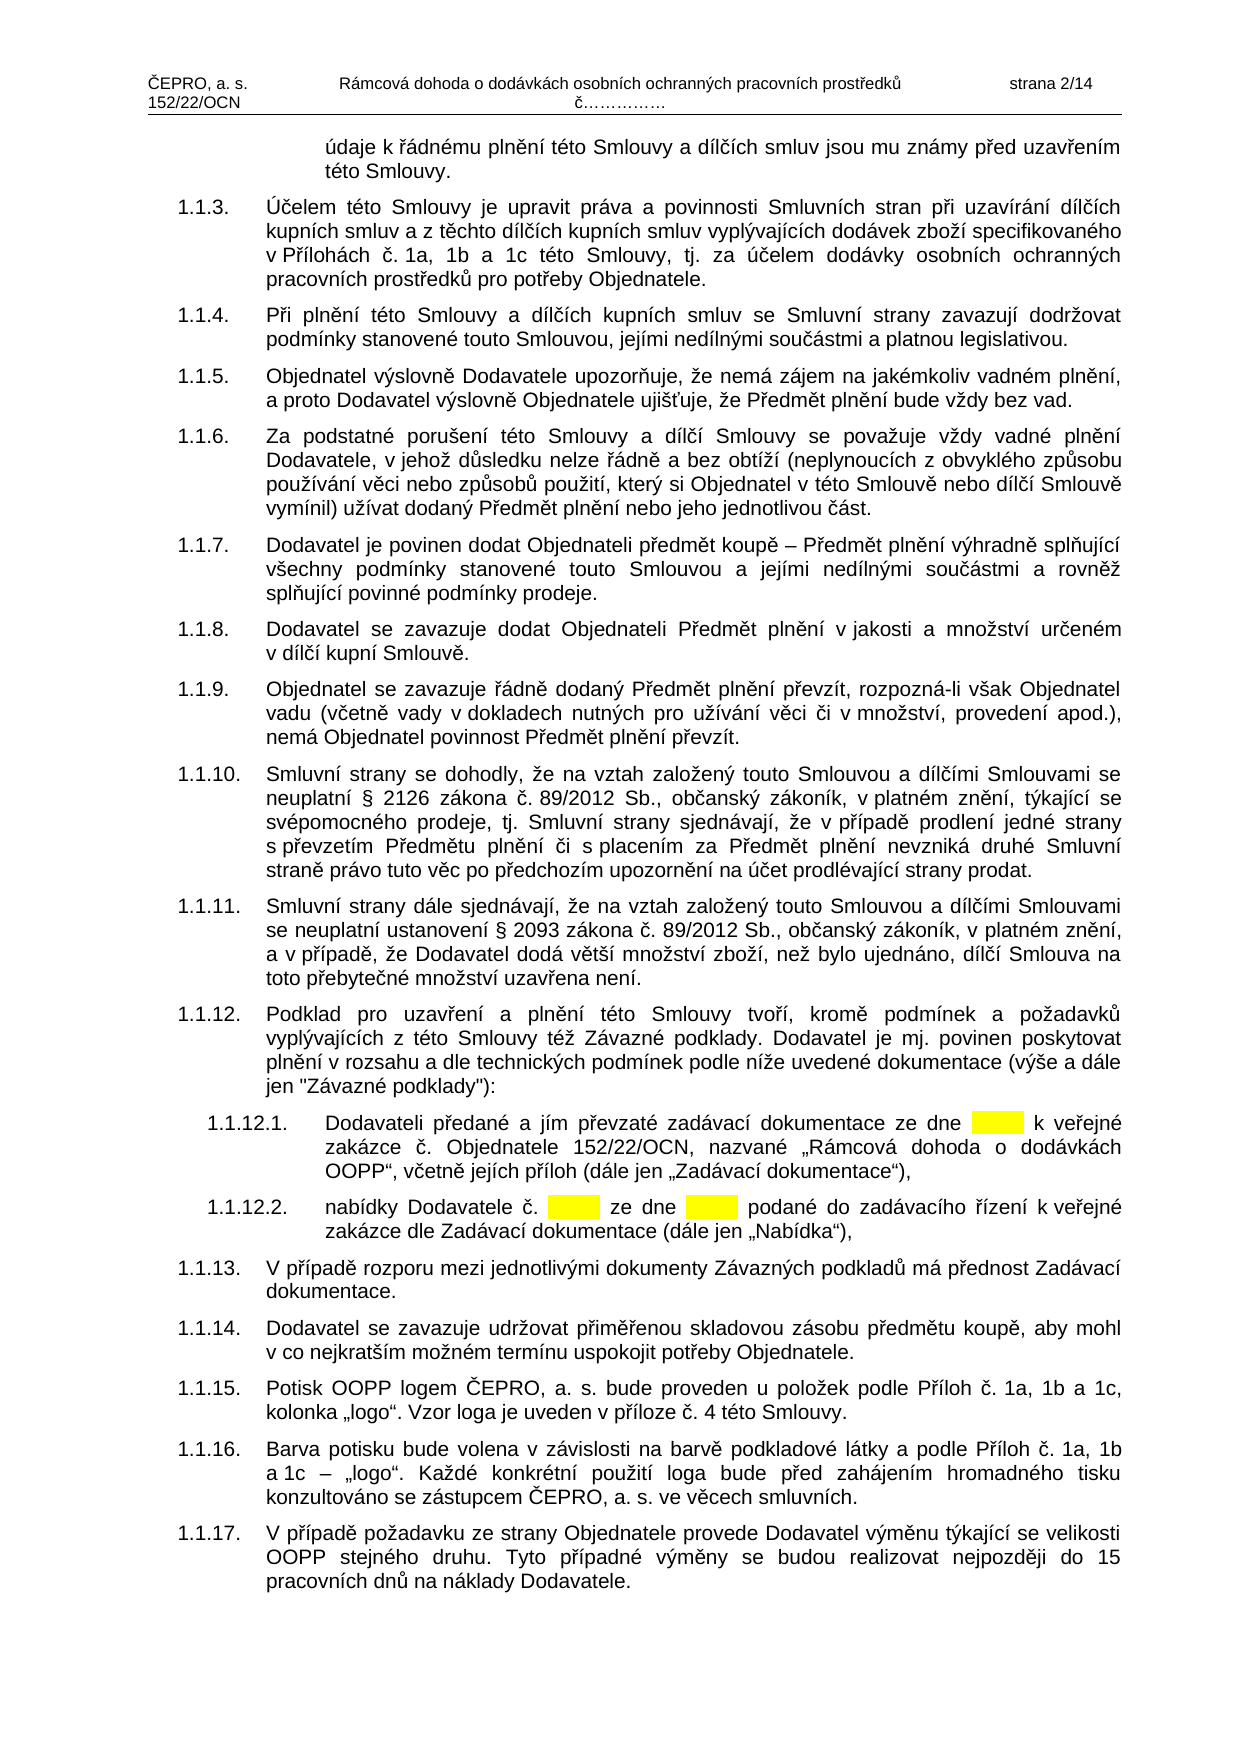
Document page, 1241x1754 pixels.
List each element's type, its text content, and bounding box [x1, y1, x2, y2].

text Účelem této Smlouvy je upravit práva a povinnosti Smluvních stran při uzavírání dílčích kupních smluv a z těchto dílčích kupních smluv vyplývajících dodávek zboží specifikovaného v Přílohách č. 1a, 1b a 1c této Smlouvy, tj. za účelem dodávky osobních ochranných pracovních prostředků pro potřeby Objednatele. [177, 195, 1122, 291]
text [207, 134, 1122, 182]
text Dodavateli předané a jím převzaté zadávací dokumentace ze dne k veřejné zakázce č. Objednatele 152/22/OCN, nazvané „Rámcová dohoda o dodávkách OOPP“, včetně jejích příloh (dále jen „Zadávací dokumentace“), [207, 1111, 1122, 1182]
text Při plnění této Smlouvy a dílčích kupních smluv se Smluvní strany zavazují dodržovat podmínky stanovené touto Smlouvou, jejími nedílnými součástmi a platnou legislativou. [177, 303, 1122, 351]
text Dodavatel je povinen dodat Objednateli předmět koupě – Předmět plnění výhradně splňující všechny podmínky stanovené touto Smlouvou a jejími nedílnými součástmi a rovněž splňující povinné podmínky prodeje. [177, 532, 1122, 604]
text Smluvní strany dále sjednávají, že na vztah založený touto Smlouvou a dílčími Smlouvami se neuplatní ustanovení § 2093 zákona č. 89/2012 Sb., občanský zákoník, v platném znění, a v případě, že Dodavatel dodá větší množství zboží, než bylo ujednáno, dílčí Smlouva na toto přebytečné množství uzavřena není. [177, 894, 1122, 990]
text Potisk OOPP logem ČEPRO, a. s. bude proveden u položek podle Příloh č. 1a, 1b a 1c, kolonka „logo“. Vzor loga je uveden v příloze č. 4 této Smlouvy. [177, 1376, 1122, 1424]
text Objednatel se zavazuje řádně dodaný Předmět plnění převzít, rozpozná-li však Objednatel vadu (včetně vady v dokladech nutných pro užívání věci či v množství, provedení apod.), nemá Objednatel povinnost Předmět plnění převzít. [177, 677, 1122, 749]
text Dodavatel se zavazuje udržovat přiměřenou skladovou zásobu předmětu koupě, aby mohl v co nejkratším možném termínu uspokojit potřeby Objednatele. [177, 1316, 1122, 1364]
text Smluvní strany se dohodly, že na vztah založený touto Smlouvou a dílčími Smlouvami se neuplatní § 2126 zákona č. 89/2012 Sb., občanský zákoník, v platném znění, týkající se svépomocného prodeje, tj. Smluvní strany sjednávají, že v případě prodlení jedné strany s převzetím Předmětu plnění či s placením za Předmět plnění nevzniká druhé Smluvní straně právo tuto věc po předchozím upozornění na účet prodlévající strany prodat. [177, 762, 1122, 881]
text V případě rozporu mezi jednotlivými dokumenty Závazných podkladů má přednost Zadávací dokumentace. [177, 1255, 1122, 1303]
text Podklad pro uzavření a plnění této Smlouvy tvoří, kromě podmínek a požadavků vyplývajících z této Smlouvy též Závazné podklady. Dodavatel je mj. povinen poskytovat plnění v rozsahu a dle technických podmínek podle níže uvedené dokumentace (výše a dále jen "Závazné podklady"): [177, 1002, 1122, 1098]
text V případě požadavku ze strany Objednatele provede Dodavatel výměnu týkající se velikosti OOPP stejného druhu. Tyto případné výměny se budou realizovat nejpozději do 15 pracovních dnů na náklady Dodavatele. [177, 1521, 1122, 1593]
text Dodavatel se zavazuje dodat Objednateli Předmět plnění v jakosti a množství určeném v dílčí kupní Smlouvě. [177, 617, 1122, 665]
text Za podstatné porušení této Smlouvy a dílčí Smlouvy se považuje vždy vadné plnění Dodavatele, v jehož důsledku nelze řádně a bez obtíží (neplynoucích z obvyklého způsobu používání věci nebo způsobů použití, který si Objednatel v této Smlouvě nebo dílčí Smlouvě vymínil) užívat dodaný Předmět plnění nebo jeho jednotlivou část. [177, 424, 1122, 520]
text nabídky Dodavatele č. ze dne podané do zadávacího řízení k veřejné zakázce dle Zadávací dokumentace (dále jen „Nabídka“), [207, 1195, 1122, 1243]
text Barva potisku bude volena v závislosti na barvě podkladové látky a podle Příloh č. 1a, 1b a 1c – „logo“. Každé konkrétní použití loga bude před zahájením hromadného tisku konzultováno se zástupcem ČEPRO, a. s. ve věcech smluvních. [177, 1437, 1122, 1508]
text Objednatel výslovně Dodavatele upozorňuje, že nemá zájem na jakémkoliv vadném plnění, a proto Dodavatel výslovně Objednatele ujišťuje, že Předmět plnění bude vždy bez vad. [177, 364, 1122, 412]
